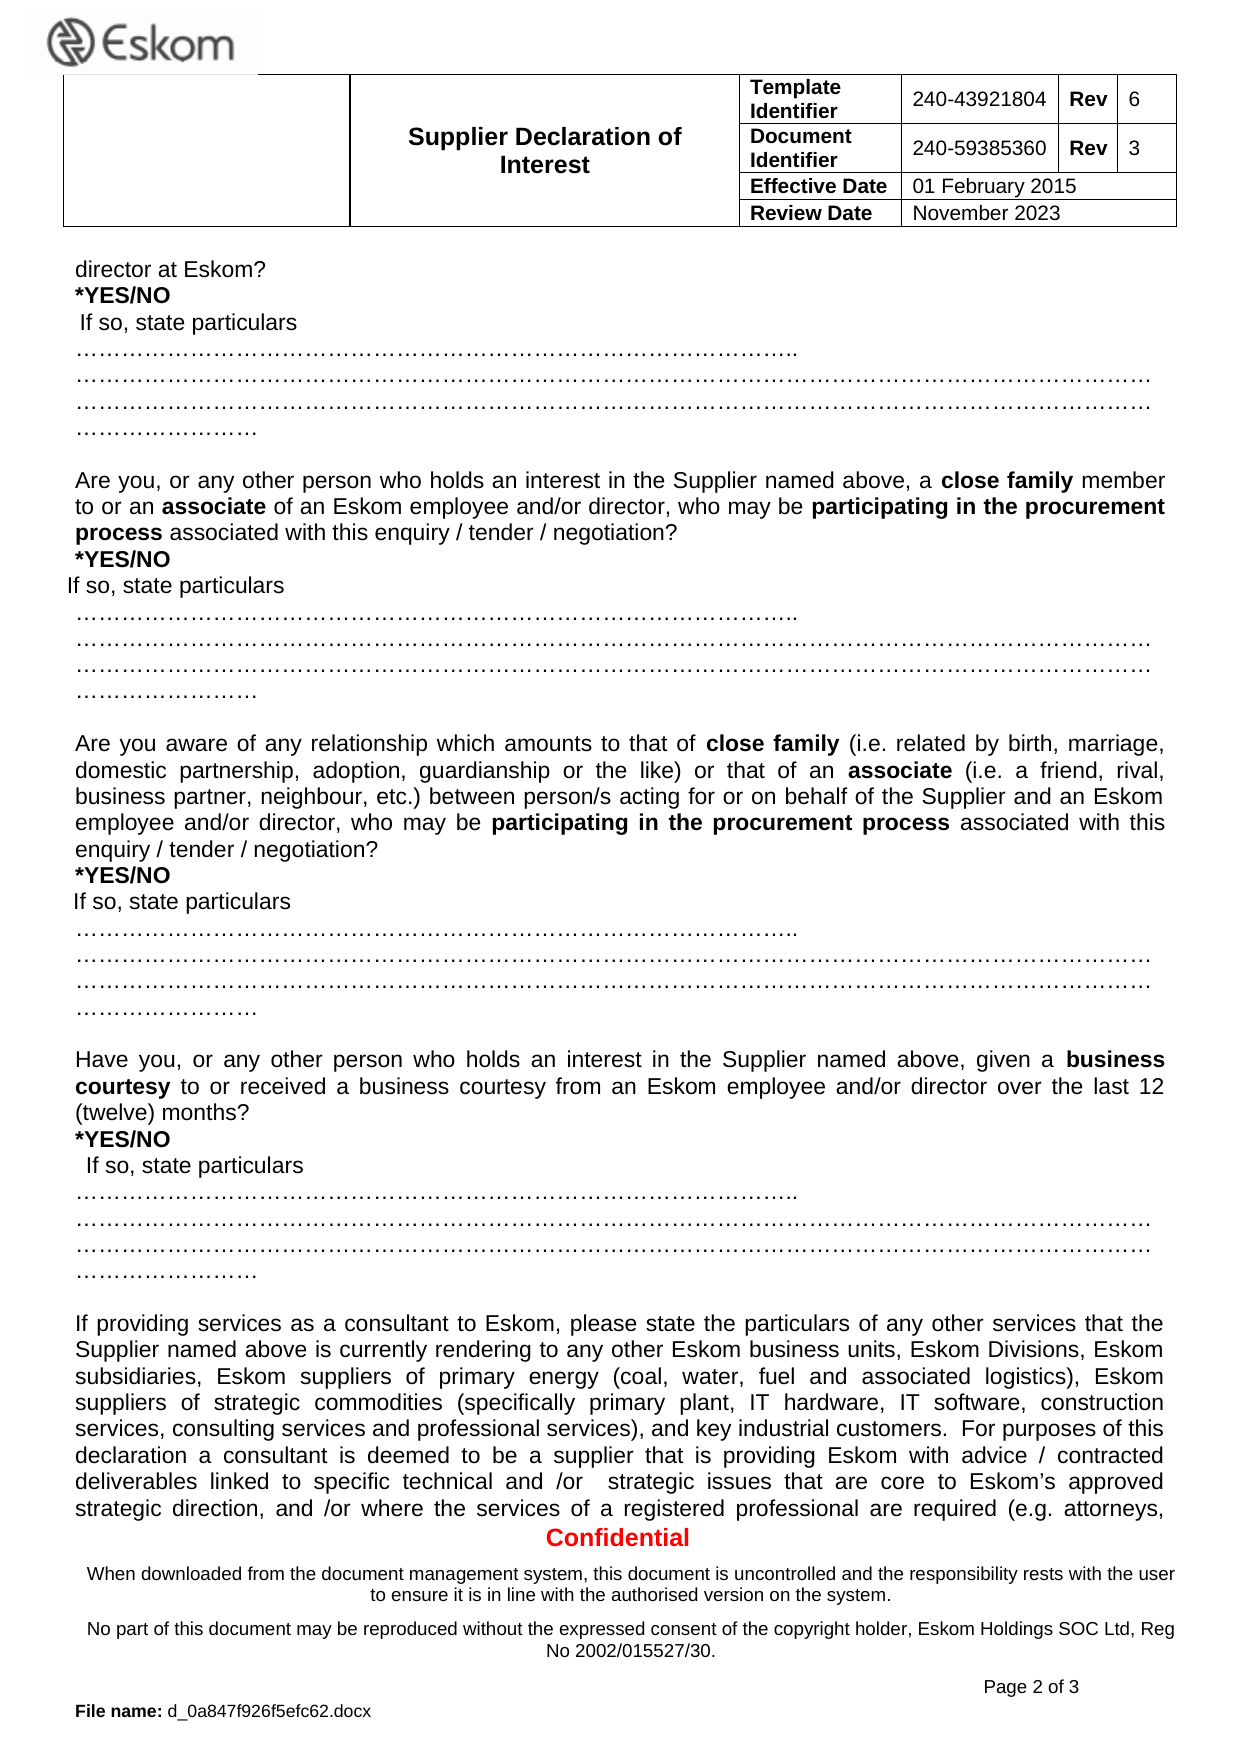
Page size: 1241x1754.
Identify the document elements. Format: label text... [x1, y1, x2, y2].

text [75, 1310, 1165, 1521]
text …………………………………………………………………………………..……………………………………………………………………………………………………………………………………………………………………………………………………………………………………………………………………………… [75, 335, 1165, 440]
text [75, 256, 1165, 282]
text …………………………………………………………………………………..……………………………………………………………………………………………………………………………………………………………………………………………………………………………………………………………………………… [75, 1178, 1165, 1284]
text Have you, or any other person who holds an interest in the Supplier named above, given a business courtesy to or received a business courtesy from an Eskom employee and/or director over the last 12 (twelve) months? [75, 1046, 1165, 1126]
text Are you, or any other person who holds an interest in the Supplier named above, a close family member to or an associate of an Eskom employee and/or director, who may be participating in the procurement process associated with this enquiry / tender / negotiation? [75, 467, 1165, 546]
text …………………………………………………………………………………..……………………………………………………………………………………………………………………………………………………………………………………………………………………………………………………………………………… [75, 598, 1165, 704]
text *YES/NO [75, 546, 1165, 572]
text If If so, state particulars [0, 1152, 1165, 1178]
text *YES/NO [75, 862, 1165, 888]
text …………………………………………………………………………………..……………………………………………………………………………………………………………………………………………………………………………………………………………………………………………………………………………… [75, 915, 1165, 1020]
text If If so, state particulars [0, 572, 1165, 598]
text *YES/NO [75, 1126, 1165, 1152]
text Are you aware of any relationship which amounts to that of close family (i.e. related by birth, marriage, domestic partnership, adoption, guardianship or the like) or that of an associate (i.e. a friend, rival, business partner, neighbour, etc.) between person/s acting for or on behalf of the Supplier and an Eskom employee and/or director, who may be participating in the procurement process associated with this enquiry / tender / negotiation? [75, 730, 1165, 862]
text If If so, state particulars [0, 308, 1165, 335]
text *YES/NO [75, 282, 1165, 308]
text I If so, state particulars [0, 888, 1165, 915]
